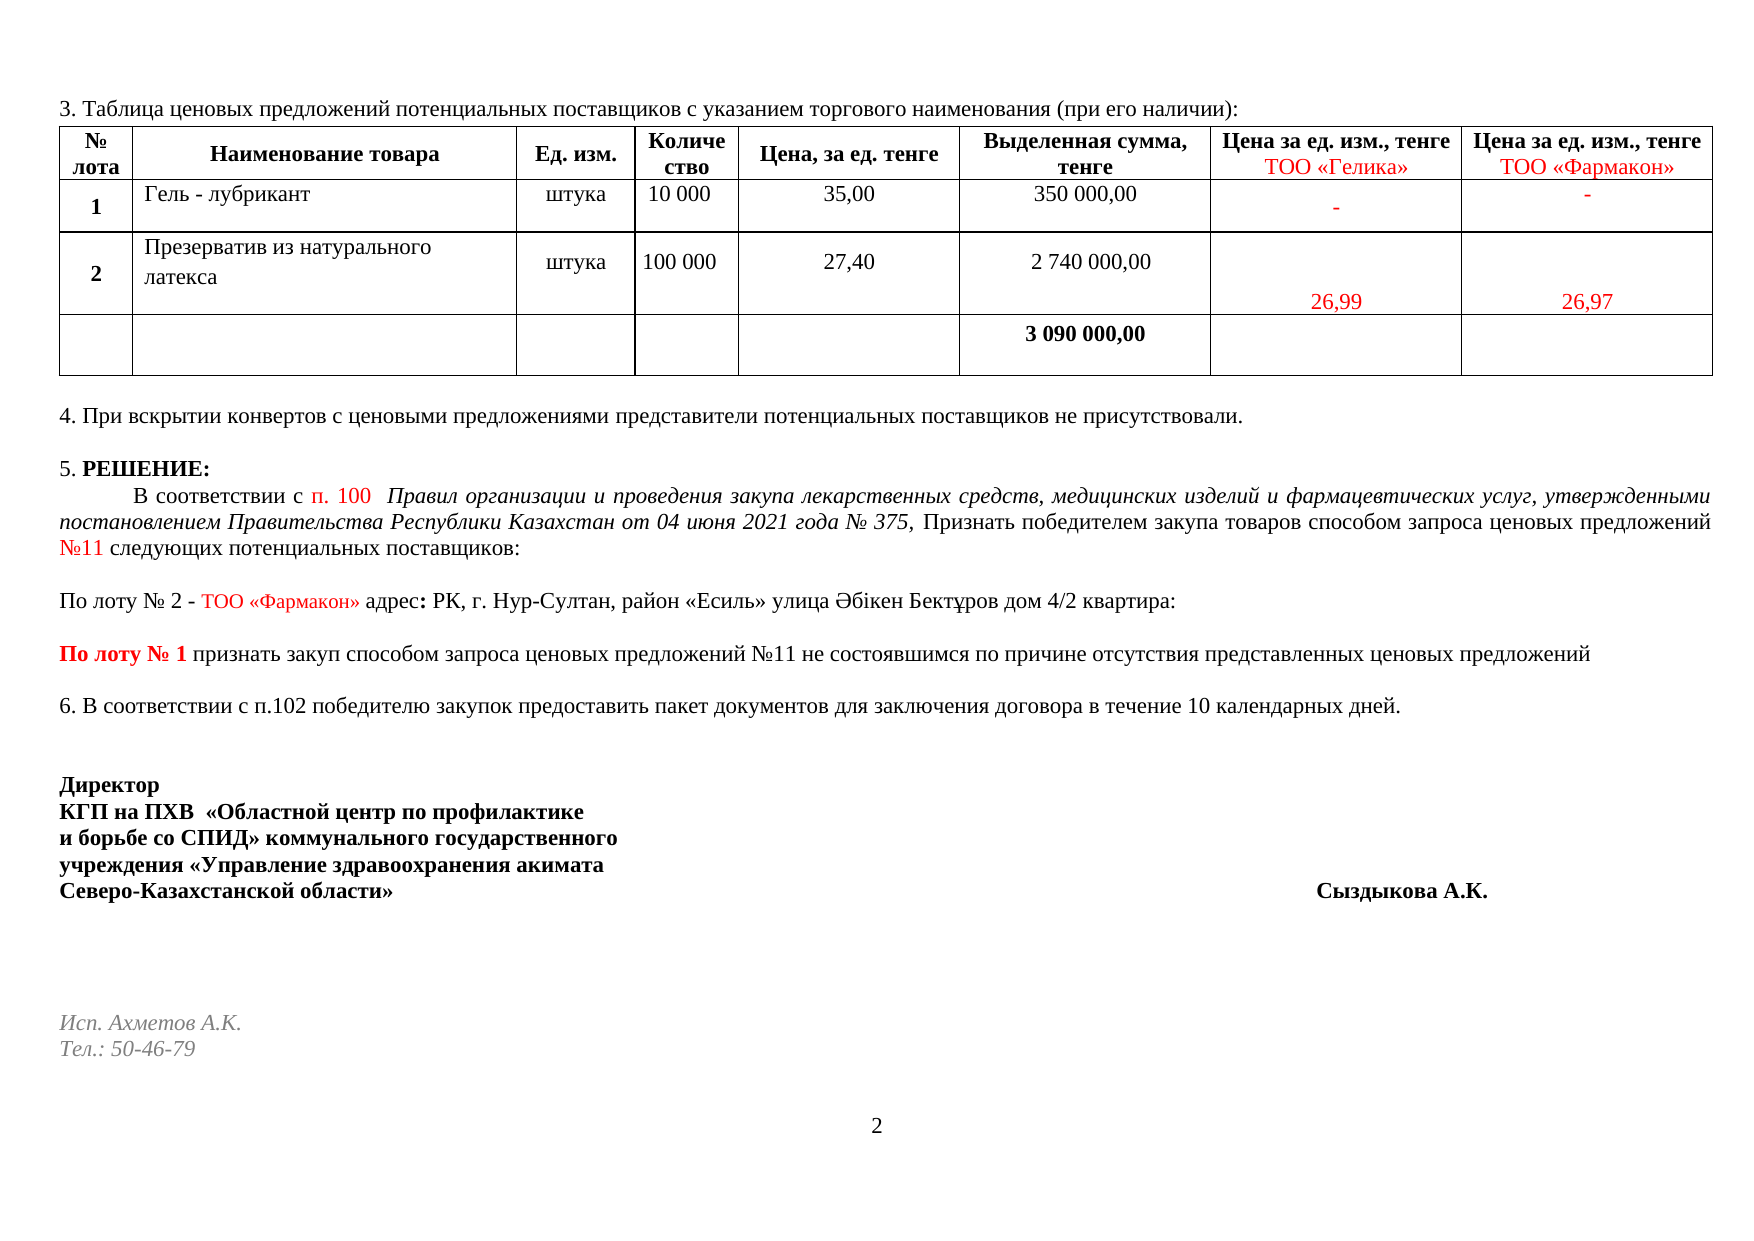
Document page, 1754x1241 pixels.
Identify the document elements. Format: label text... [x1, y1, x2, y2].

table_header Количество [636, 127, 738, 179]
table_cell 35,00 [739, 180, 959, 231]
table_cell штука [517, 233, 634, 314]
text учреждения «Управление здравоохранения акимата [59, 851, 1713, 877]
table_cell [739, 315, 959, 375]
table_header Наименование товара [133, 127, 516, 179]
table_cell 100 000 [636, 233, 738, 314]
table_cell [1211, 315, 1461, 375]
table_cell 3 090 000,00 [960, 315, 1210, 375]
table_header Цена за ед. изм., тенге ТОО «Гелика» [1211, 127, 1461, 179]
table_cell [133, 315, 516, 375]
text 4. При вскрытии конвертов с ценовыми предложениями представители потенциальных поставщиков не присутствовали. [59, 403, 1713, 429]
table_cell - [1211, 180, 1461, 231]
table_cell 10 000 [636, 180, 738, 231]
text Тел.: 50-46-79 [59, 1035, 1713, 1061]
table_header Выделенная сумма, тенге [960, 127, 1210, 179]
table_cell 1 [60, 180, 132, 231]
text Директор [59, 772, 1713, 798]
text Северо-Казахстанской области» Сыздыкова А.К. [59, 877, 1713, 903]
table_header Цена, за ед. тенге [739, 127, 959, 179]
table_cell 26,99 [1211, 233, 1461, 314]
list По лоту № 1 признать закуп способом запроса ценовых предложений №11 не состоявшимся по причине отсутствия представленных ценовых предложений [59, 640, 1713, 666]
table_cell [60, 315, 132, 375]
table_cell 27,40 [739, 233, 959, 314]
table_header Ед. изм. [517, 127, 634, 179]
text КГП на ПХВ «Областной центр по профилактике [59, 798, 1713, 824]
table_cell Презерватив из натурального латекса [133, 233, 516, 314]
list По лоту № 2 - ТОО «Фармакон» адрес: РК, г. Нур-Султан, район «Есиль» улица Әбікен Бектұров дом 4/2 квартира: [59, 587, 1713, 613]
list 6. В соответствии с п.102 победителю закупок предоставить пакет документов для заключения договора в течение 10 календарных дней. [59, 692, 1713, 719]
table_cell штука [517, 180, 634, 231]
text 5. РЕШЕНИЕ: [59, 455, 1713, 482]
table_cell [1462, 315, 1712, 375]
table_cell 2 [60, 233, 132, 314]
table_cell 350 000,00 [960, 180, 1210, 231]
table_header Цена за ед. изм., тенге ТОО «Фармакон» [1462, 127, 1712, 179]
table_cell Гель - лубрикант [133, 180, 516, 231]
table_cell [636, 315, 738, 375]
table_cell 26,97 [1462, 233, 1712, 314]
table_cell 2 740 000,00 [960, 233, 1210, 314]
table_cell - [1462, 180, 1712, 231]
text Исп. Ахметов А.К. [59, 1009, 1713, 1035]
list В соответствии с п. 100 Правил организации и проведения закупа лекарственных средств, медицинских изделий и фармацевтических услуг, утвержденными постановлением Правительства Республики Казахстан от 04 июня 2021 года № 375, Признать победителем закупа товаров способом запроса ценовых предложений №11 следующих потенциальных поставщиков: [59, 482, 1713, 561]
table_cell [517, 315, 634, 375]
text и борьбе со СПИД» коммунального государственного [59, 824, 1713, 851]
table_header № лота [60, 127, 132, 179]
text 3. Таблица ценовых предложений потенциальных поставщиков с указанием торгового наименования (при его наличии): [59, 95, 1713, 122]
